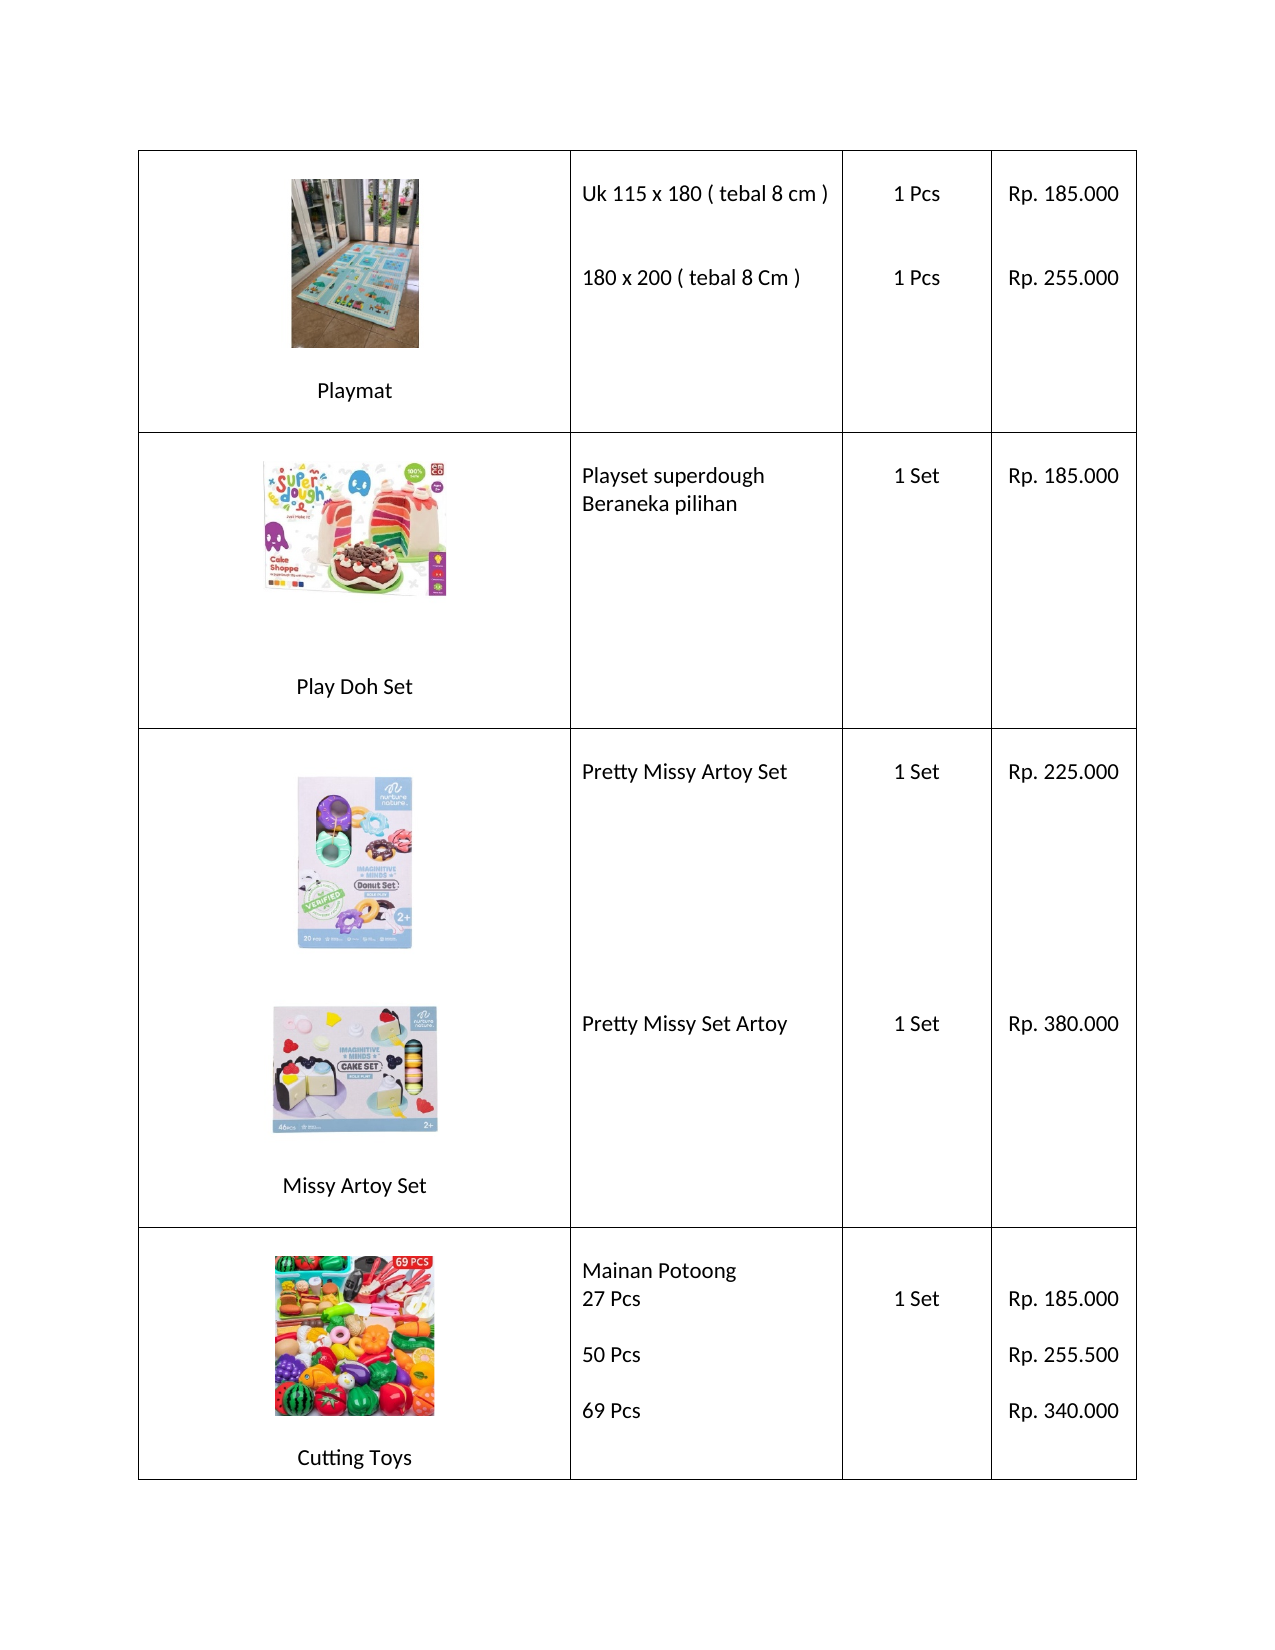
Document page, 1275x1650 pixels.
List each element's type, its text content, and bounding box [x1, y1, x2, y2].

picture [270, 179, 439, 348]
table_cell Mainan Potoong 27 Pcs 50 Pcs 69 Pcs [571, 1228, 842, 1479]
table_cell Rp. 185.000 [992, 433, 1136, 728]
picture [263, 461, 447, 644]
table_header Uk 115 x 180 ( tebal 8 cm ) 180 x 200 ( tebal 8 Cm ) [571, 151, 842, 432]
table_cell 1 Set [843, 433, 991, 728]
table_header Rp. 185.000 Rp. 255.000 [992, 151, 1136, 432]
table_header 1 Pcs 1 Pcs [843, 151, 991, 432]
table_cell Cutting Toys [139, 1228, 570, 1479]
table_cell Pretty Missy Artoy Set Pretty Missy Set Artoy [571, 729, 842, 1227]
table_cell 1 Set [843, 1228, 991, 1479]
table_cell 1 Set 1 Set [843, 729, 991, 1227]
table_cell Playset superdough Beraneka pilihan [571, 433, 842, 728]
table_header Playmat [139, 151, 570, 432]
table_cell Missy Artoy Set [139, 729, 570, 1227]
table_cell Rp. 185.000 Rp. 255.500 Rp. 340.000 [992, 1228, 1136, 1479]
table_cell Play Doh Set [139, 433, 570, 728]
picture [249, 756, 461, 1171]
picture [275, 1256, 435, 1416]
table_cell Rp. 225.000 Rp. 380.000 [992, 729, 1136, 1227]
